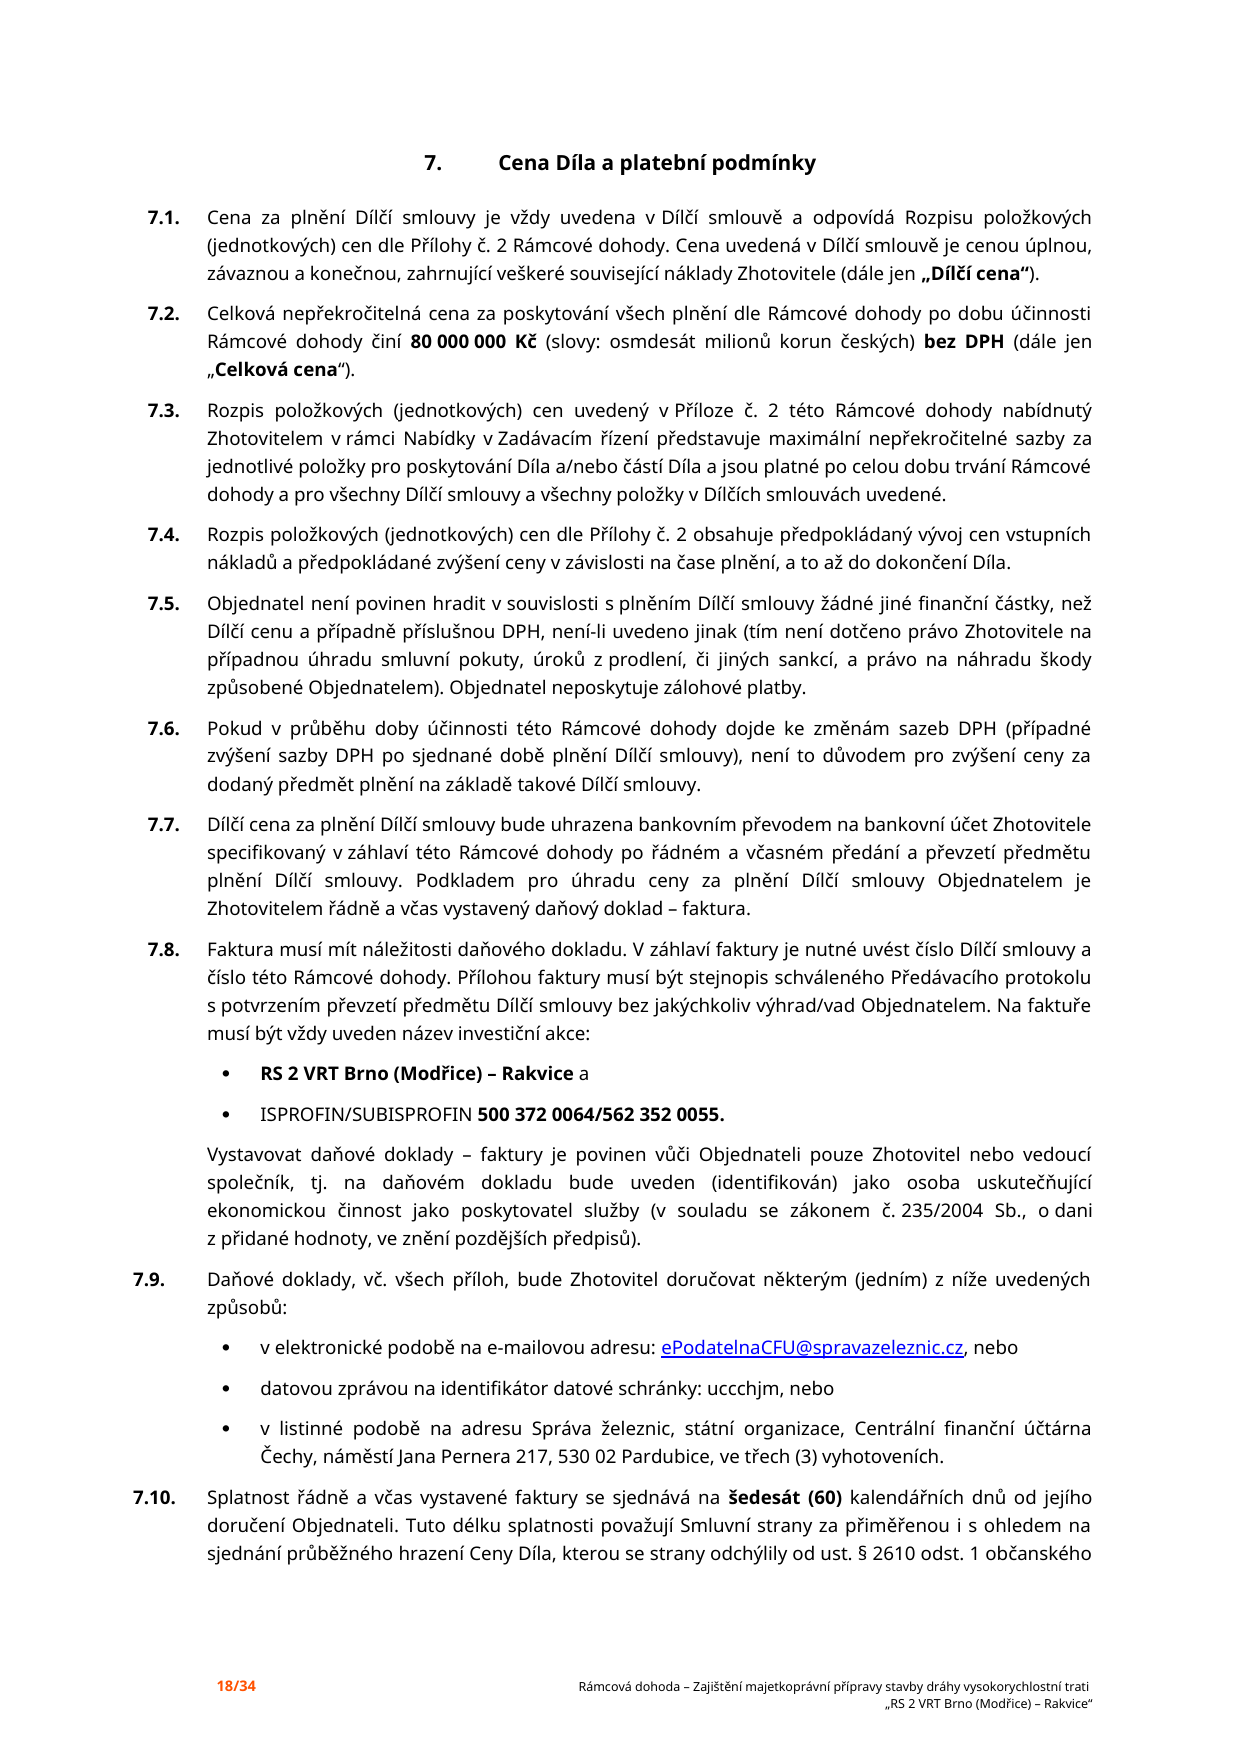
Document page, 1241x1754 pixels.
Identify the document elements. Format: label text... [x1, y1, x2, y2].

subtitle Cena Díla a platební podmínky [148, 148, 1092, 176]
list v elektronické podobě na e-mailovou adresu: ePodatelnaCFU@spravazeleznic.cz, nebo [223, 1335, 1092, 1360]
list Objednatel není povinen hradit v souvislosti s plněním Dílčí smlouvy žádné jiné finanční částky, než Dílčí cenu a případně příslušnou DPH, není-li uvedeno jinak (tím není dotčeno právo Zhotovitele na případnou úhradu smluvní pokuty, úroků z prodlení, či jiných sankcí, a právo na náhradu škody způsobené Objednatelem). Objednatel neposkytuje zálohové platby. [148, 590, 1092, 700]
list Dílčí cena za plnění Dílčí smlouvy bude uhrazena bankovním převodem na bankovní účet Zhotovitele specifikovaný v záhlaví této Rámcové dohody po řádném a včasném předání a převzetí předmětu plnění Dílčí smlouvy. Podkladem pro úhradu ceny za plnění Dílčí smlouvy Objednatelem je Zhotovitelem řádně a včas vystavený daňový doklad – faktura. [148, 811, 1092, 921]
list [133, 1484, 1092, 1566]
list Celková nepřekročitelná cena za poskytování všech plnění dle Rámcové dohody po dobu účinnosti Rámcové dohody činí 80 000 000 Kč (slovy: osmdesát milionů korun českých) bez DPH (dále jen „Celková cena“). [148, 301, 1092, 382]
list Daňové doklady, vč. všech příloh, bude Zhotovitel doručovat některým (jedním) z níže uvedených způsobů: [133, 1266, 1092, 1320]
list Cena za plnění Dílčí smlouvy je vždy uvedena v Dílčí smlouvě a odpovídá Rozpisu položkových (jednotkových) cen dle Přílohy č. 2 Rámcové dohody. Cena uvedená v Dílčí smlouvě je cenou úplnou, závaznou a konečnou, zahrnující veškeré související náklady Zhotovitele (dále jen „Dílčí cena“). [148, 204, 1092, 286]
list Pokud v průběhu doby účinnosti této Rámcové dohody dojde ke změnám sazeb DPH (případné zvýšení sazby DPH po sjednané době plnění Dílčí smlouvy), není to důvodem pro zvýšení ceny za dodaný předmět plnění na základě takové Dílčí smlouvy. [148, 715, 1092, 796]
list v listinné podobě na adresu Správa železnic, státní organizace, Centrální finanční účtárna Čechy, náměstí Jana Pernera 217, 530 02 Pardubice, ve třech (3) vyhotoveních. [223, 1416, 1092, 1469]
list ISPROFIN/SUBISPROFIN 500 372 0064/562 352 0055. [223, 1101, 1048, 1127]
list datovou zprávou na identifikátor datové schránky: uccchjm, nebo [223, 1375, 1092, 1401]
list Rozpis položkových (jednotkových) cen uvedený v Příloze č. 2 této Rámcové dohody nabídnutý Zhotovitelem v rámci Nabídky v Zadávacím řízení představuje maximální nepřekročitelné sazby za jednotlivé položky pro poskytování Díla a/nebo částí Díla a jsou platné po celou dobu trvání Rámcové dohody a pro všechny Dílčí smlouvy a všechny položky v Dílčích smlouvách uvedené. [148, 397, 1092, 507]
list Faktura musí mít náležitosti daňového dokladu. V záhlaví faktury je nutné uvést číslo Dílčí smlouvy a číslo této Rámcové dohody. Přílohou faktury musí být stejnopis schváleného Předávacího protokolu s potvrzením převzetí předmětu Dílčí smlouvy bez jakýchkoliv výhrad/vad Objednatelem. Na faktuře musí být vždy uveden název investiční akce: [148, 936, 1092, 1046]
text Vystavovat daňové doklady – faktury je povinen vůči Objednateli pouze Zhotovitel nebo vedoucí společník, tj. na daňovém dokladu bude uveden (identifikován) jako osoba uskutečňující ekonomickou činnost jako poskytovatel služby (v souladu se zákonem č. 235/2004 Sb., o dani z přidané hodnoty, ve znění pozdějších předpisů). [207, 1142, 1093, 1251]
list Rozpis položkových (jednotkových) cen dle Přílohy č. 2 obsahuje předpokládaný vývoj cen vstupních nákladů a předpokládané zvýšení ceny v závislosti na čase plnění, a to až do dokončení Díla. [148, 522, 1092, 575]
list RS 2 VRT Brno (Modřice) – Rakvice a [223, 1061, 1048, 1086]
